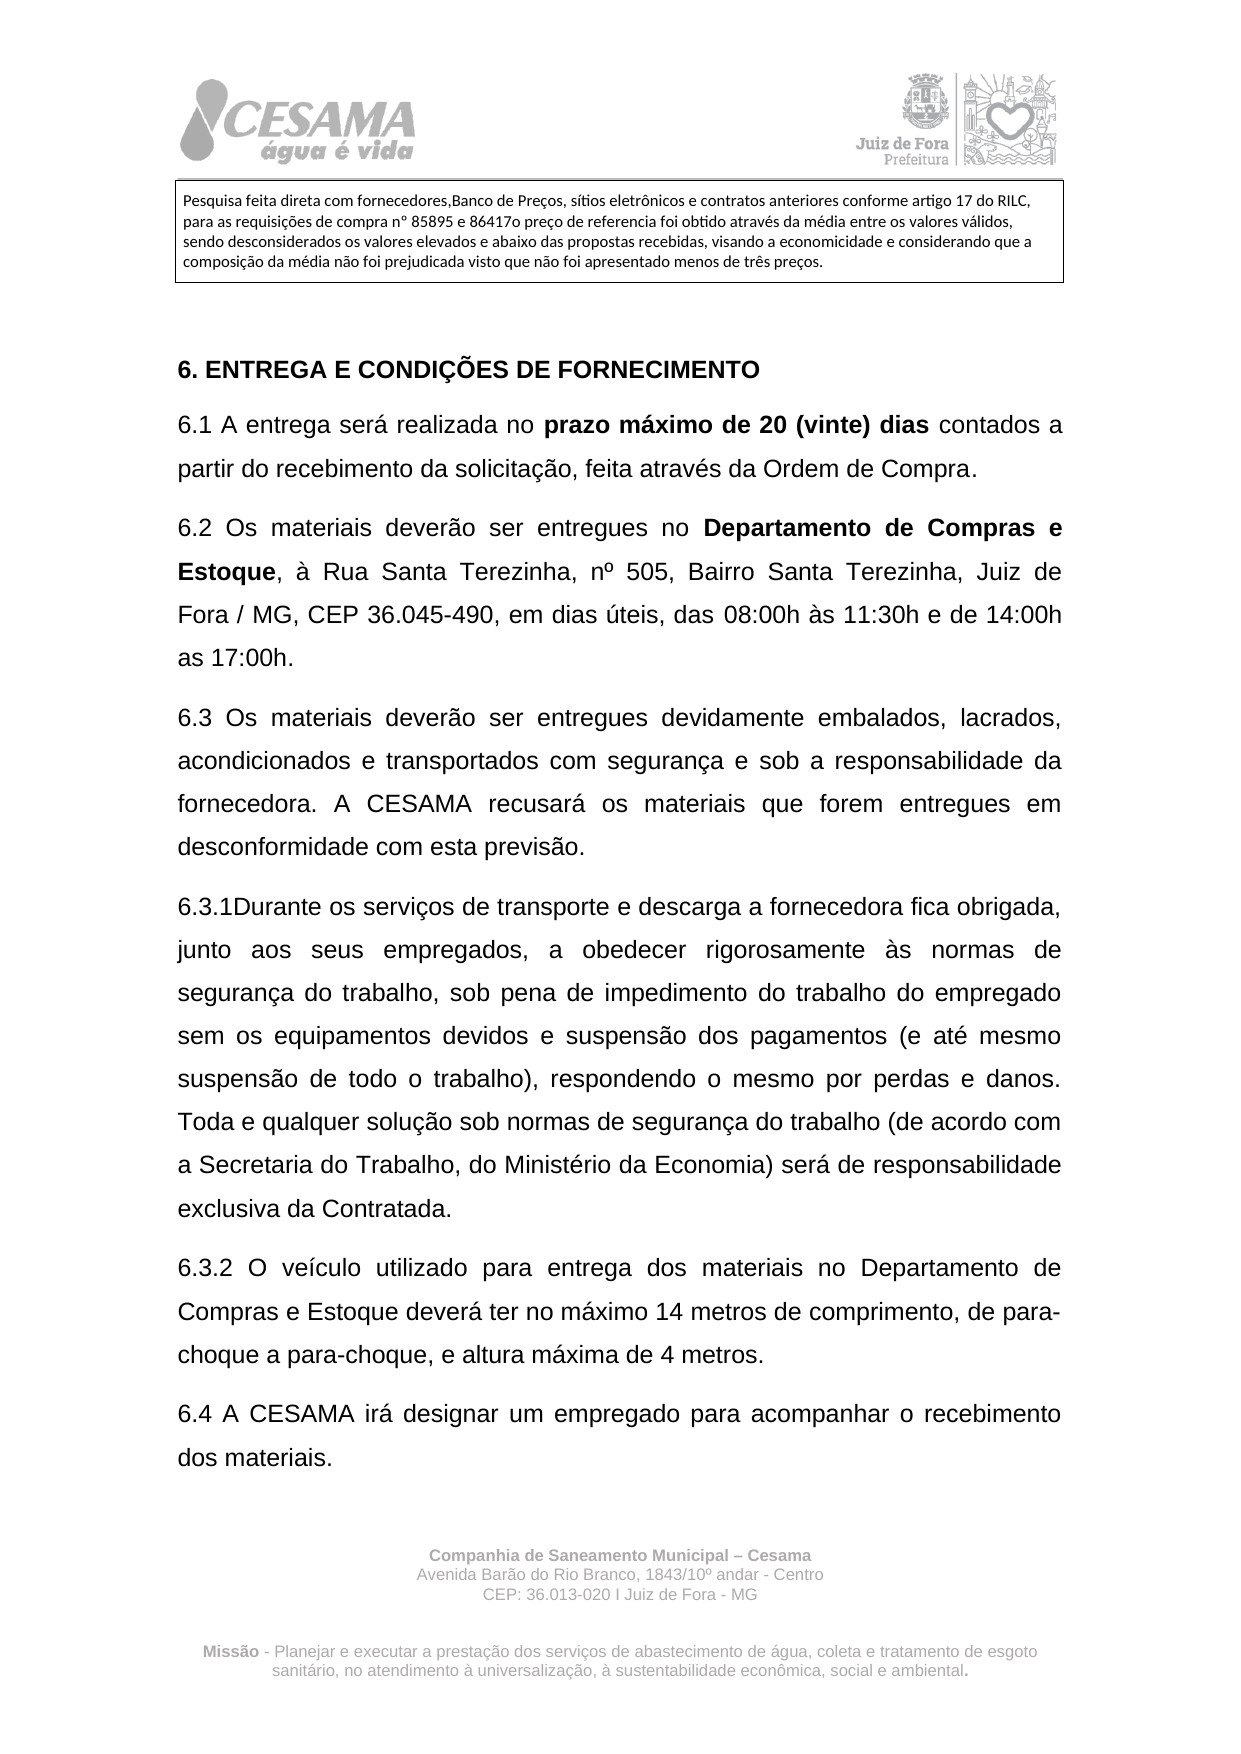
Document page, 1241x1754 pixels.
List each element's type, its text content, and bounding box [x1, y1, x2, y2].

text 6.3 Os materiais deverão ser entregues devidamente embalados, lacrados, acondicionados e transportados com segurança e sob a responsabilidade da fornecedora. A CESAMA recusará os materiais que forem entregues em desconformidade com esta previsão. [177, 703, 1063, 861]
text 6.3.1Durante os serviços de transporte e descarga a fornecedora fica obrigada, junto aos seus empregados, a obedecer rigorosamente às normas de segurança do trabalho, sob pena de impedimento do trabalho do empregado sem os equipamentos devidos e suspensão dos pagamentos (e até mesmo suspensão de todo o trabalho), respondendo o mesmo por perdas e danos. Toda e qualquer solução sob normas de segurança do trabalho (de acordo com a Secretaria do Trabalho, do Ministério da Economia) será de responsabilidade exclusiva da Contratada. [177, 892, 1063, 1222]
table_cell Pesquisa feita direta com fornecedores,Banco de Preços, sítios eletrônicos e contratos anteriores conforme artigo 17 do RILC, para as requisições de compra nº 85895 e 86417o preço de referencia foi obtido através da média entre os valores válidos, sendo desconsiderados os valores elevados e abaixo das propostas recebidas, visando a economicidade e considerando que a composição da média não foi prejudicada visto que não foi apresentado menos de três preços. [176, 181, 1063, 282]
text 6.1 A entrega será realizada no prazo máximo de 20 (vinte) dias contados a partir do recebimento da solicitação, feita através da Ordem de Compra. [177, 411, 1063, 482]
text 6. ENTREGA E CONDIÇÕES DE FORNECIMENTO [177, 355, 1063, 384]
text 6.4 A CESAMA irá designar um empregado para acompanhar o recebimento dos materiais. [177, 1399, 1063, 1471]
picture [177, 73, 1064, 180]
text 6.2 Os materiais deverão ser entregues no Departamento de Compras e Estoque, à Rua Santa Terezinha, nº 505, Bairro Santa Terezinha, Juiz de Fora / MG, CEP 36.045-490, em dias úteis, das 08:00h às 11:30h e de 14:00h as 17:00h. [177, 513, 1063, 672]
text 6.3.2 O veículo utilizado para entrega dos materiais no Departamento de Compras e Estoque deverá ter no máximo 14 metros de comprimento, de para-choque a para-choque, e altura máxima de 4 metros. [177, 1253, 1063, 1368]
